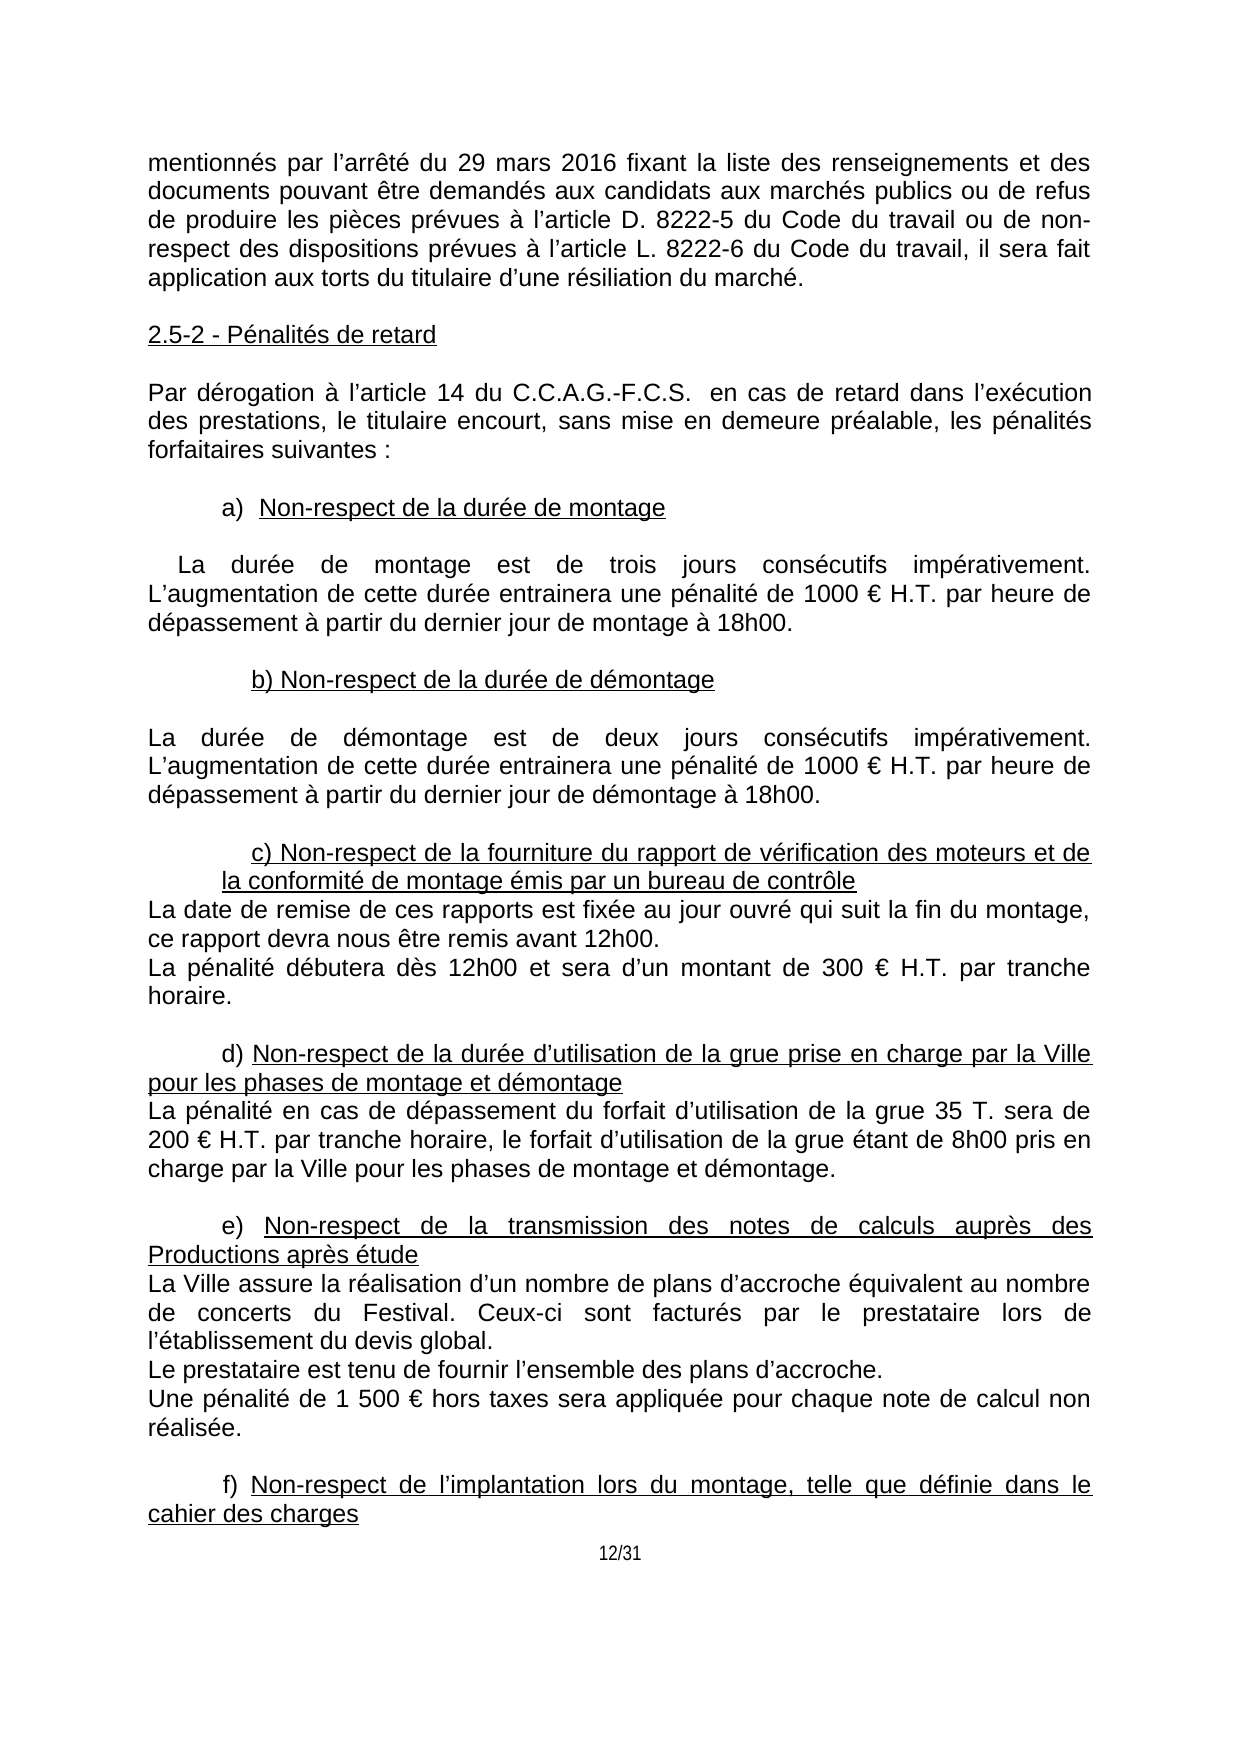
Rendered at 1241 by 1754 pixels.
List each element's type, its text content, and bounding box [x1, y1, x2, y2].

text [148, 148, 1093, 291]
text La Ville assure la réalisation d’un nombre de plans d’accroche équivalent au nombre de concerts du Festival. Ceux-ci sont facturés par le prestataire lors de l’établissement du devis global. [148, 1269, 1093, 1355]
text Le prestataire est tenu de fournir l’ensemble des plans d’accroche. [148, 1355, 1093, 1384]
text La pénalité en cas de dépassement du forfait d’utilisation de la grue 35 T. sera de 200 € H.T. par tranche horaire, le forfait d’utilisation de la grue étant de 8h00 pris en charge par la Ville pour les phases de montage et démontage. [148, 1096, 1093, 1183]
text La date de remise de ces rapports est fixée au jour ouvré qui suit la fin du montage, ce rapport devra nous être remis avant 12h00. [148, 895, 1093, 953]
text f) Non-respect de l’implantation lors du montage, telle que définie dans le cahier des charges [148, 1470, 1093, 1528]
text Une pénalité de 1 500 € hors taxes sera appliquée pour chaque note de calcul non réalisée. [148, 1384, 1093, 1441]
text d) Non-respect de la durée d’utilisation de la grue prise en charge par la Ville pour les phases de montage et démontage [148, 1039, 1093, 1096]
list Non-respect de la durée de montage [221, 493, 1093, 521]
text 2.5-2 - Pénalités de retard [148, 320, 1093, 349]
list La durée de montage est de trois jours consécutifs impérativement. L’augmentation de cette durée entrainera une pénalité de 1000 € H.T. par heure de dépassement à partir du dernier jour de montage à 18h00. [148, 550, 1093, 636]
text La pénalité débutera dès 12h00 et sera d’un montant de 300 € H.T. par tranche horaire. [148, 953, 1093, 1010]
text Par dérogation à l’article 14 du C.C.A.G.-F.C.S. en cas de retard dans l’exécution des prestations, le titulaire encourt, sans mise en demeure préalable, les pénalités forfaitaires suivantes : [148, 378, 1093, 464]
text e) Non-respect de la transmission des notes de calculs auprès des Productions après étude [148, 1211, 1093, 1269]
text c) Non-respect de la fourniture du rapport de vérification des moteurs et de la conformité de montage émis par un bureau de contrôle [221, 838, 1093, 895]
text La durée de démontage est de deux jours consécutifs impérativement. L’augmentation de cette durée entrainera une pénalité de 1000 € H.T. par heure de dépassement à partir du dernier jour de démontage à 18h00. [148, 723, 1093, 809]
text b) Non-respect de la durée de démontage [221, 665, 1093, 694]
